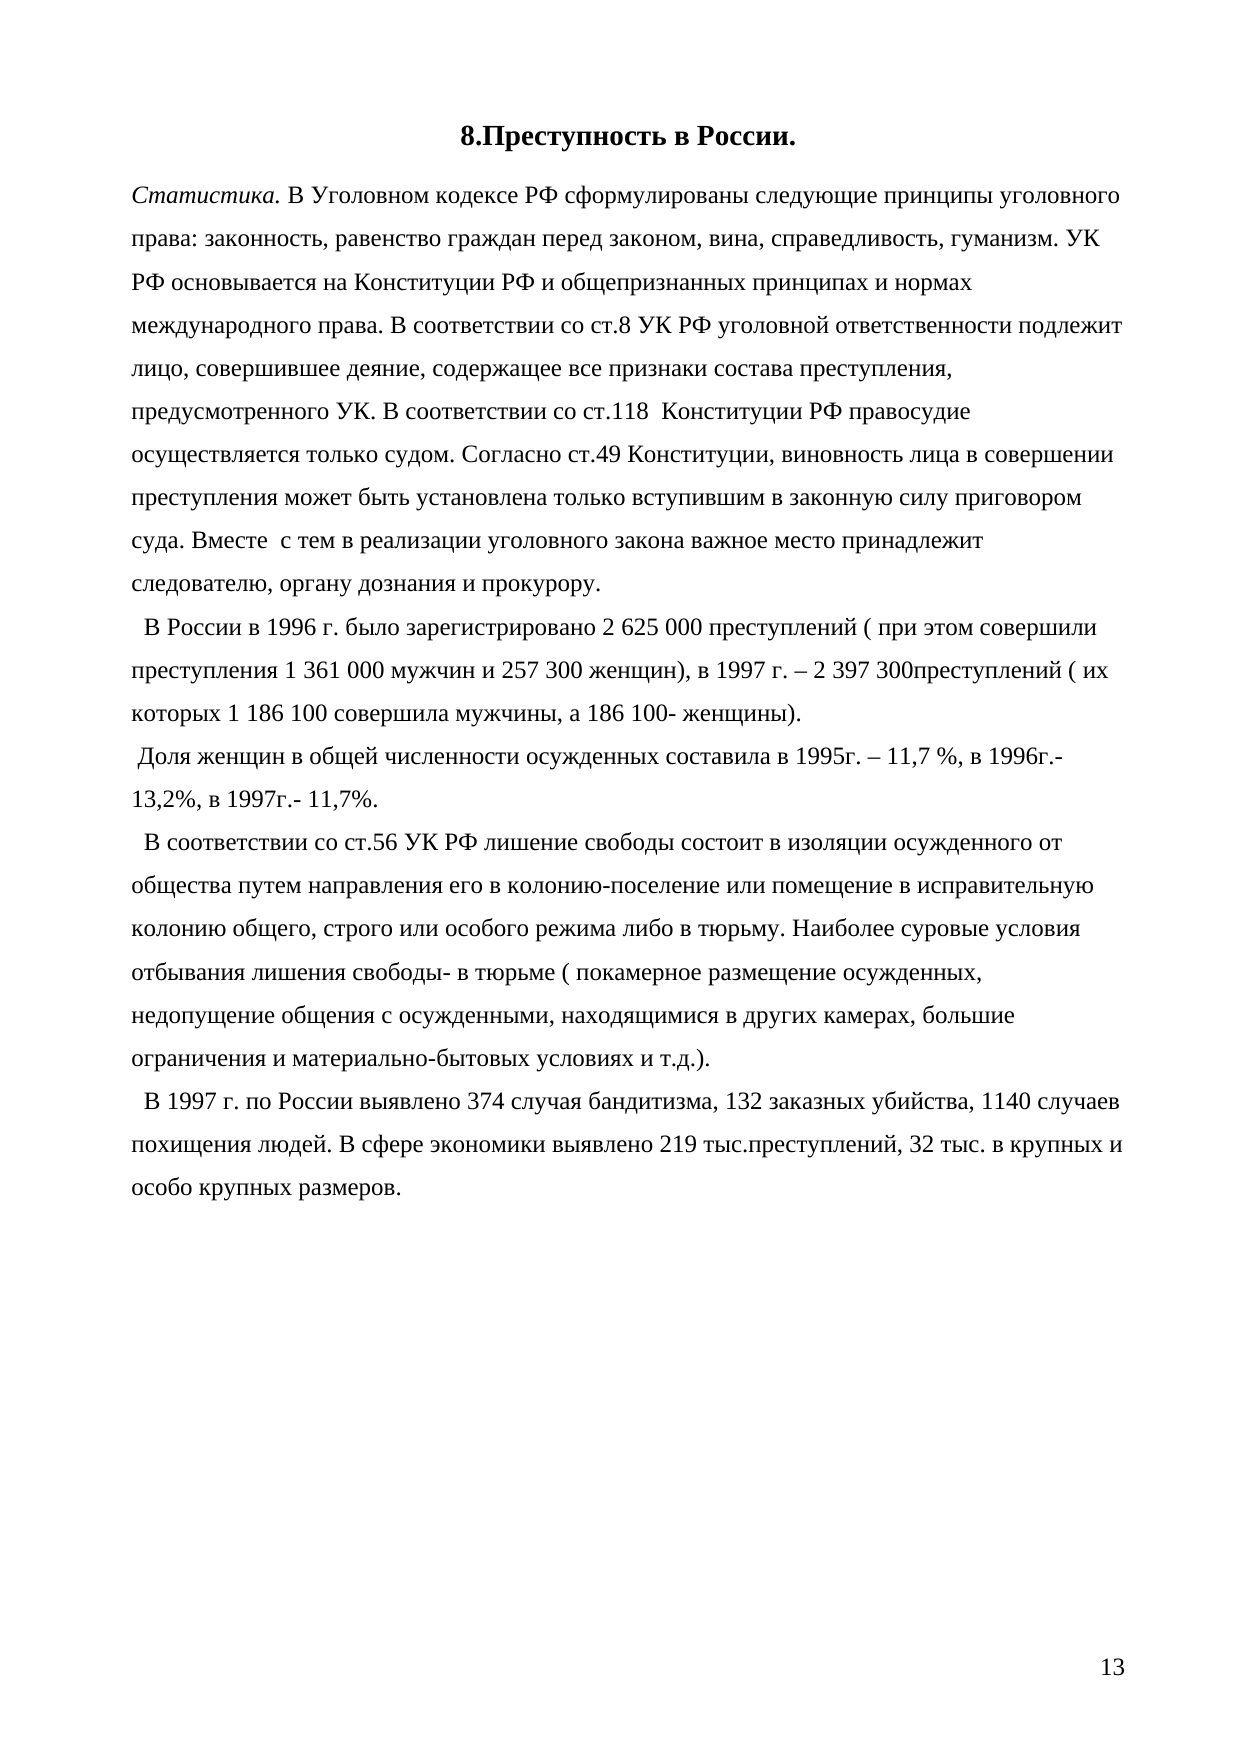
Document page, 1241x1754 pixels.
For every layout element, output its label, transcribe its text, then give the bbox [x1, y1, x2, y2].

text 8.Преступность в России. [131, 118, 1125, 152]
text В России в . было зарегистрировано 2 625 000 преступлений ( при этом совершили преступления 1 361 000 мужчин и 257 300 женщин), в . – 2 397 300преступлений ( их которых 1 186 100 совершила мужчины, а 186 100- женщины). [131, 612, 1125, 727]
text Доля женщин в общей численности осужденных составила в 1995г. – 11,7 %, в 1996г.-13,2%, в 1997г.- 11,7%. [131, 741, 1125, 813]
text В . по России выявлено 374 случая бандитизма, 132 заказных убийства, 1140 случаев похищения людей. В сфере экономики выявлено 219 тыс.преступлений, 32 тыс. в крупных и особо крупных размеров. [131, 1086, 1125, 1201]
text В соответствии со ст.56 УК РФ лишение свободы состоит в изоляции осужденного от общества путем направления его в колонию-поселение или помещение в исправительную колонию общего, строго или особого режима либо в тюрьму. Наиболее суровые условия отбывания лишения свободы- в тюрьме ( покамерное размещение осужденных, недопущение общения с осужденными, находящимися в других камерах, большие ограничения и материально-бытовых условиях и т.д.). [131, 827, 1125, 1072]
text Статистика. В Уголовном кодексе РФ сформулированы следующие принципы уголовного права: законность, равенство граждан перед законом, вина, справедливость, гуманизм. УК РФ основывается на Конституции РФ и общепризнанных принципах и нормах международного права. В соответствии со ст.8 УК РФ уголовной ответственности подлежит лицо, совершившее деяние, содержащее все признаки состава преступления, предусмотренного УК. В соответствии со ст.118 Конституции РФ правосудие осуществляется только судом. Согласно ст.49 Конституции, виновность лица в совершении преступления может быть установлена только вступившим в законную силу приговором суда. Вместе с тем в реализации уголовного закона важное место принадлежит следователю, органу дознания и прокурору. [131, 180, 1125, 597]
